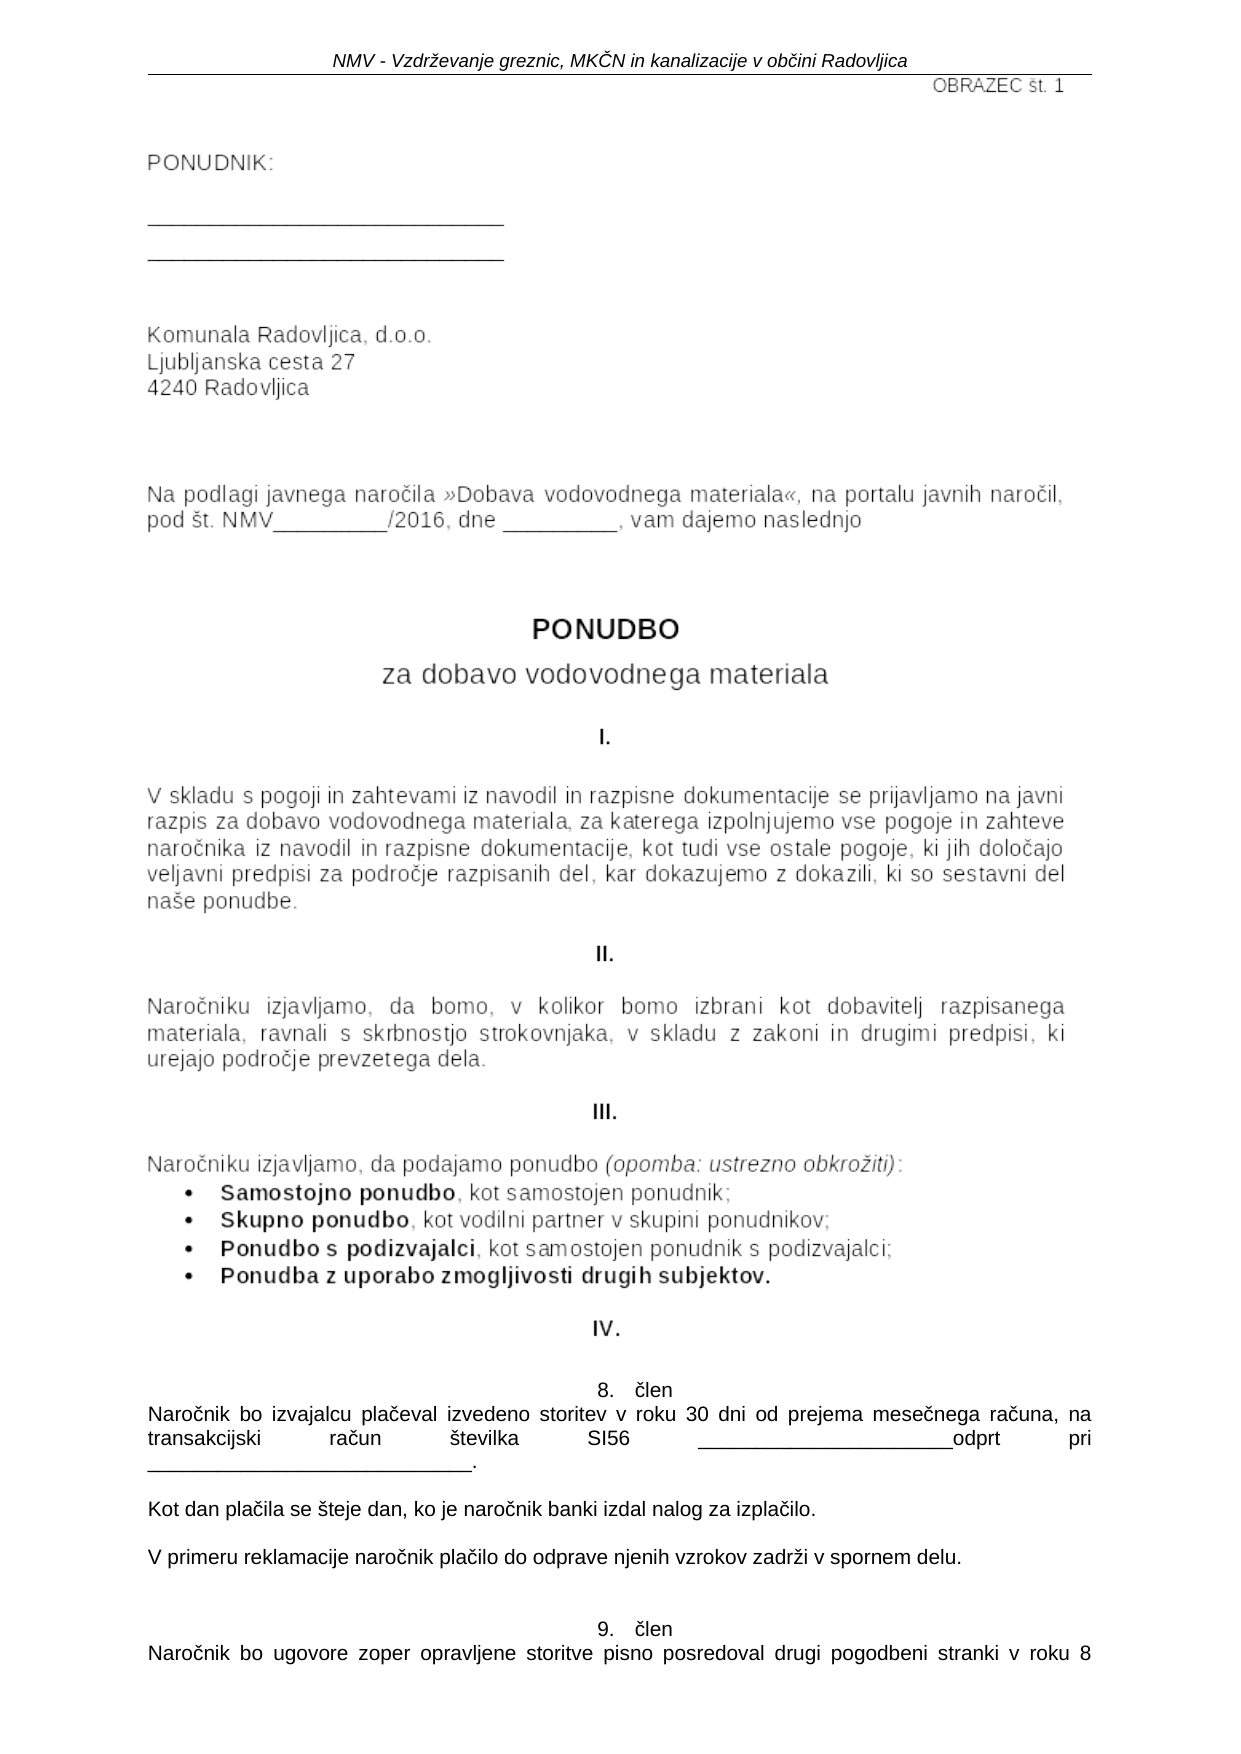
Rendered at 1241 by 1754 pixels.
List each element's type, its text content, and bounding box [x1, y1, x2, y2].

text Kot dan plačila se šteje dan, ko je naročnik banki izdal nalog za izplačilo. [148, 1497, 1092, 1521]
list člen [177, 1617, 1092, 1641]
text V primeru reklamacije naročnik plačilo do odprave njenih vzrokov zadrži v spornem delu. [148, 1545, 1092, 1569]
list člen [177, 1377, 1092, 1401]
text Naročnik bo izvajalcu plačeval izvedeno storitev v roku 30 dni od prejema mesečnega računa, na transakcijski račun številka SI56 ______________________odprt pri ____________________________. [148, 1401, 1092, 1473]
text Naročnik bo ugovore zoper opravljene storitve pisno posredoval drugi pogodbeni stranki v roku 8 (osmih) dni od prejema računa, sicer se šteje, da so bile storitve opravljene v skladu s pogodbo. [148, 1641, 1092, 1665]
